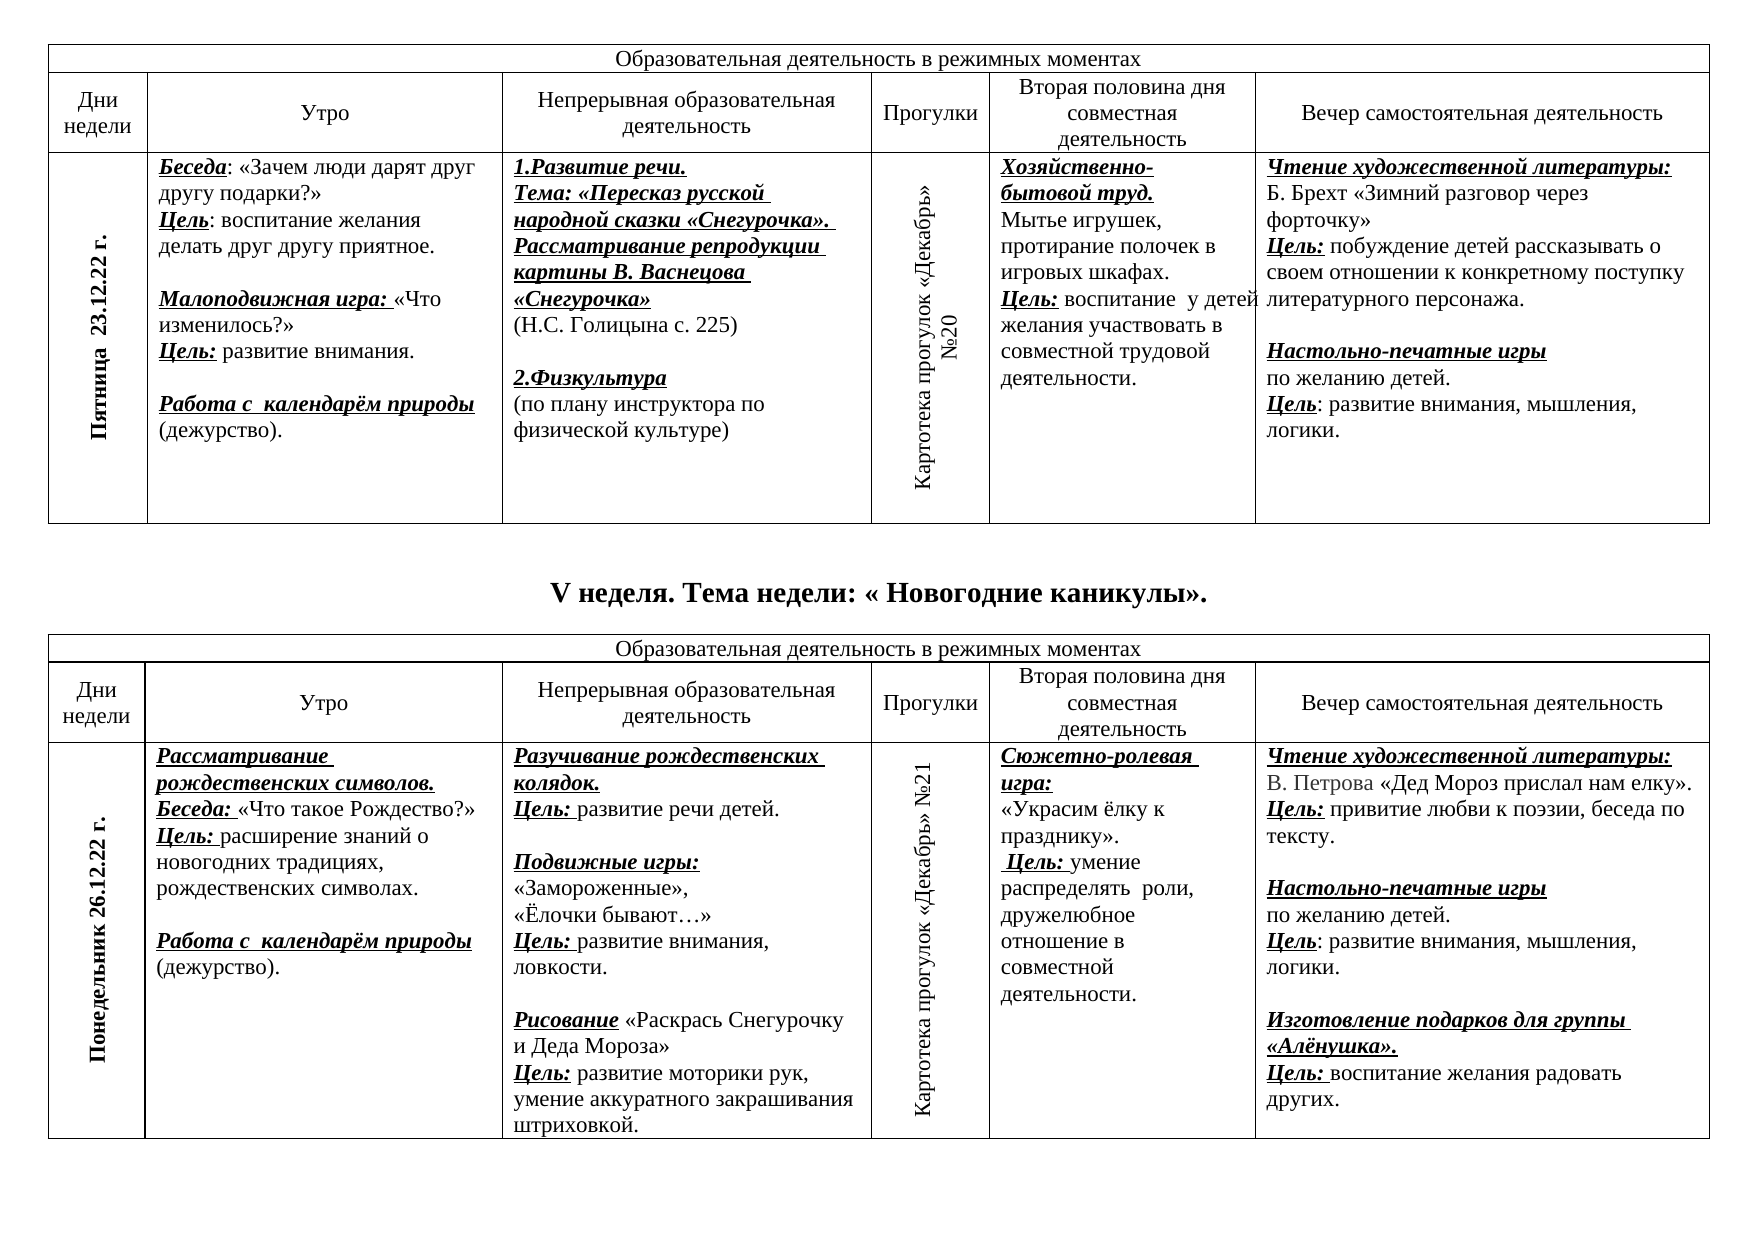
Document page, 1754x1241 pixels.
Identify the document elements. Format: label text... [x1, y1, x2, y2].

table_cell Вечер самостоятельная деятельность [1256, 663, 1709, 742]
table_cell Утро [146, 663, 502, 742]
table_cell Пятница 23.12.22 г. [49, 153, 147, 523]
table_cell Сюжетно-ролевая игра: «Украсим ёлку к празднику». Цель: умение распределять роли, дружелюбное отношение в совместной деятельности. [990, 743, 1255, 1138]
table_cell Прогулки [872, 663, 989, 742]
table_header Образовательная деятельность в режимных моментах [49, 45, 1709, 72]
table_cell Хозяйственно-бытовой труд. Мытье игрушек, протирание полочек в игровых шкафах. Цель: воспитание у детей желания участвовать в совместной трудовой деятельности. [990, 153, 1255, 523]
table_cell Вторая половина дня совместная деятельность [990, 663, 1255, 742]
table_cell Картотека прогулок «Декабрь» №21 [872, 743, 989, 1138]
table_cell Вечер самостоятельная деятельность [1256, 73, 1709, 152]
table_cell Чтение художественной литературы: В. Петрова «Дед Мороз прислал нам елку». Цель: привитие любви к поэзии, беседа по тексту. Настольно-печатные игры по желанию детей. Цель: развитие внимания, мышления, логики. Изготовление подарков для группы «Алёнушка». Цель: воспитание желания радовать других. [1256, 743, 1709, 1138]
table_cell Беседа: «Зачем люди дарят друг другу подарки?» Цель: воспитание желания делать друг другу приятное. Малоподвижная игра: «Что изменилось?» Цель: развитие внимания. Работа с календарём природы (дежурство). [148, 153, 502, 523]
table_cell Рассматривание рождественских символов. Беседа: «Что такое Рождество?» Цель: расширение знаний о новогодних традициях, рождественских символах. Работа с календарём природы (дежурство). [146, 743, 502, 1138]
table_cell Непрерывная образовательная деятельность [503, 73, 871, 152]
table_cell Утро [148, 73, 502, 152]
table_cell 1.Развитие речи. Тема: «Пересказ русской народной сказки «Снегурочка». Рассматривание репродукции картины В. Васнецова «Снегурочка» (Н.С. Голицына с. 225) 2.Физкультура (по плану инструктора по физической культуре) [503, 153, 871, 523]
table_cell Вторая половина дня совместная деятельность [990, 73, 1255, 152]
table_cell Прогулки [872, 73, 989, 152]
table_cell Дни недели [49, 73, 147, 152]
text V неделя. Тема недели: « Новогодние каникулы». [29, 575, 1728, 608]
table_cell Чтение художественной литературы: Б. Брехт «Зимний разговор через форточку» Цель: побуждение детей рассказывать о своем отношении к конкретному поступку литературного персонажа. Настольно-печатные игры по желанию детей. Цель: развитие внимания, мышления, логики. [1256, 153, 1709, 523]
table_cell Непрерывная образовательная деятельность [503, 663, 871, 742]
table_cell Картотека прогулок «Декабрь» №20 [872, 153, 989, 523]
table_cell Разучивание рождественских колядок. Цель: развитие речи детей. Подвижные игры: «Замороженные», «Ёлочки бывают…» Цель: развитие внимания, ловкости. Рисование «Раскрась Снегурочку и Деда Мороза» Цель: развитие моторики рук, умение аккуратного закрашивания штриховкой. [503, 743, 871, 1138]
table_cell Дни недели [49, 663, 144, 742]
table_cell Понедельник 26.12.22 г. [49, 743, 144, 1138]
table_header Образовательная деятельность в режимных моментах [49, 635, 1709, 661]
